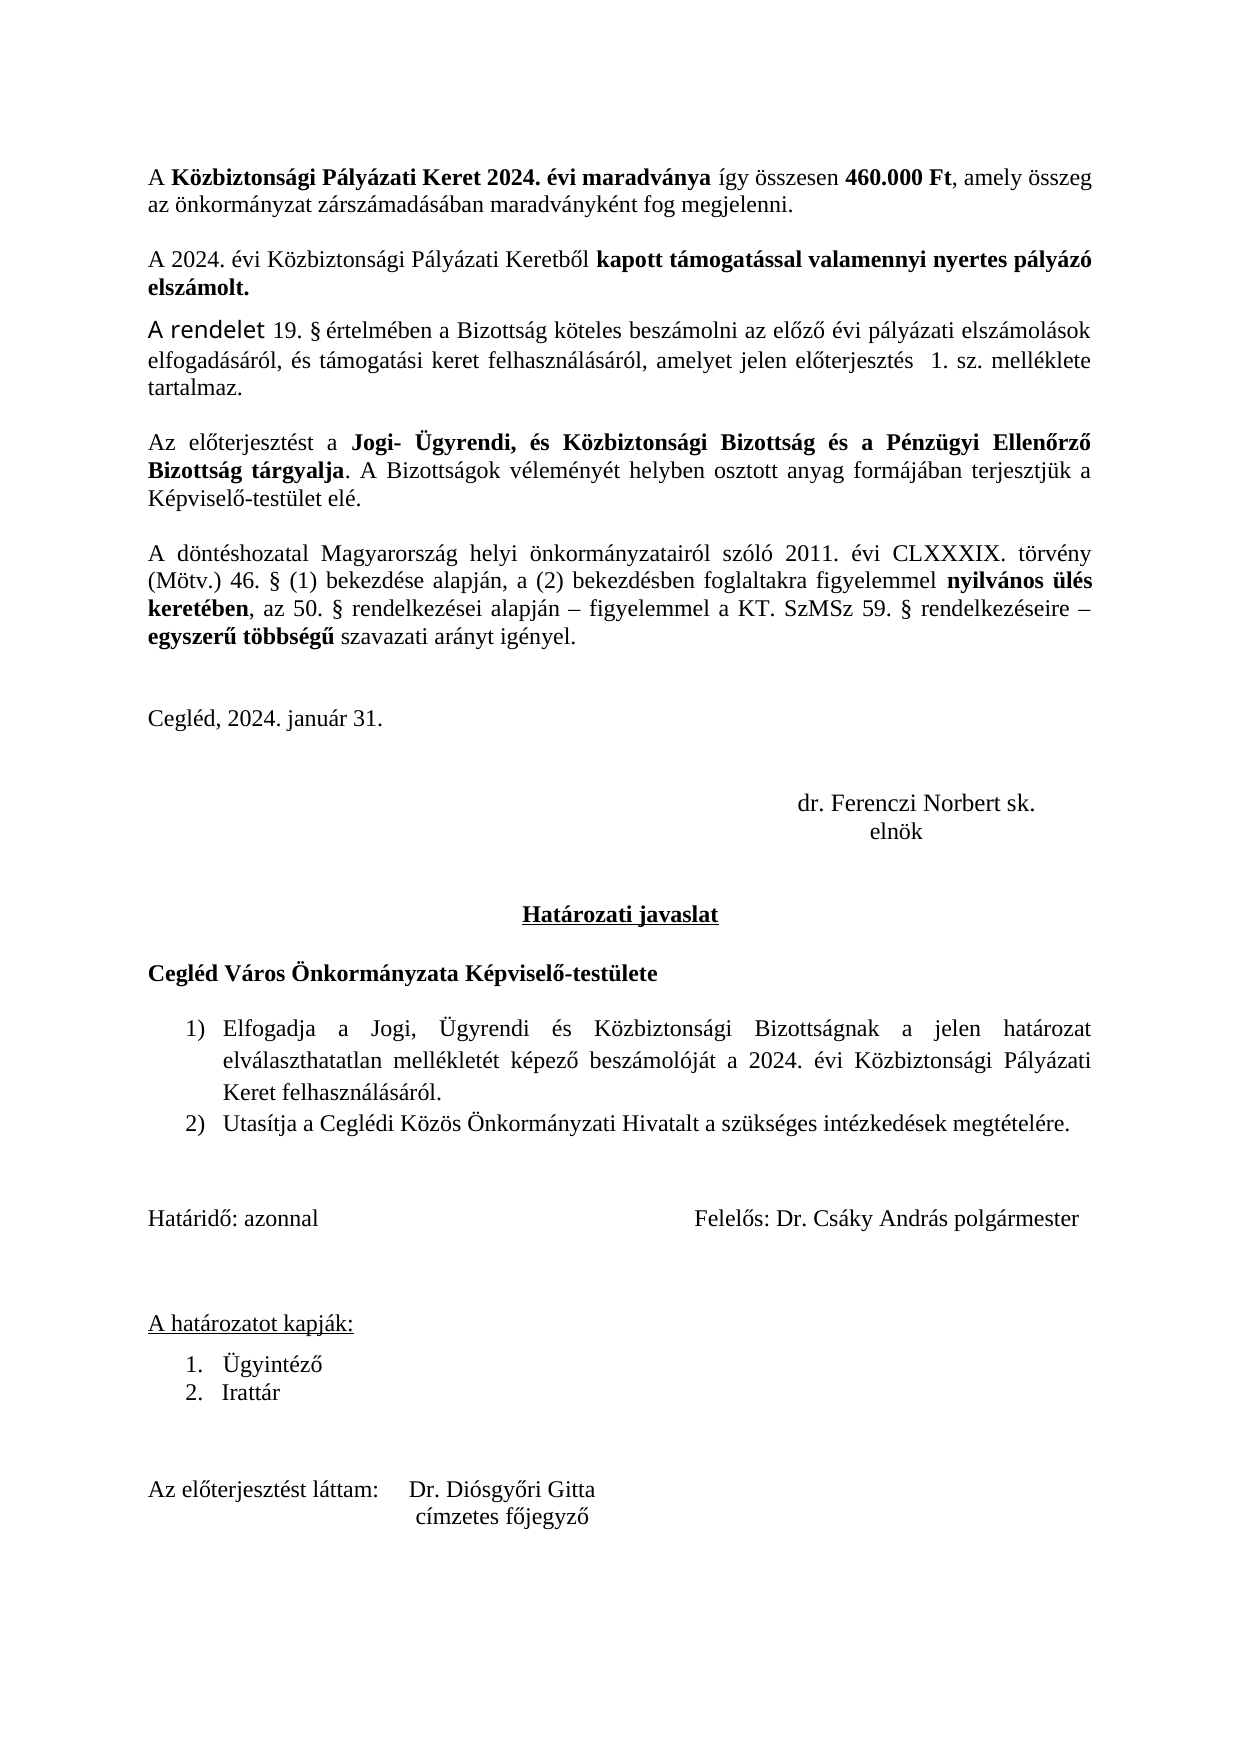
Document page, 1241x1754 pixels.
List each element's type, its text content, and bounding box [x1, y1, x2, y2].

text Határozati javaslat [148, 900, 1093, 928]
text Az előterjesztést láttam: Dr. Diósgyőri Gitta [148, 1475, 635, 1502]
text dr. Ferenczi Norbert sk. [148, 788, 1093, 817]
list Utasítja a Ceglédi Közös Önkormányzati Hivatalt a szükséges intézkedések megtételére. [185, 1109, 1093, 1137]
text A Közbiztonsági Pályázati Keret 2024. évi maradványa így összesen 460.000 Ft, amely összeg az önkormányzat zárszámadásában maradványként fog megjelenni. [148, 162, 1093, 218]
text A döntéshozatal Magyarország helyi önkormányzatairól szóló 2011. évi CLXXXIX. törvény (Mötv.) 46. § (1) bekezdése alapján, a (2) bekezdésben foglaltakra figyelemmel nyilvános ülés keretében, az 50. § rendelkezései alapján – figyelemmel a KT. SzMSz 59. § rendelkezéseire – egyszerű többségű szavazati arányt igényel. [148, 539, 1093, 649]
text Cegléd Város Önkormányzata Képviselő-testülete [148, 959, 1093, 987]
list Ügyintéző [185, 1351, 1093, 1378]
list Irattár [185, 1378, 1093, 1406]
text Határidő: azonnal Felelős: Dr. Csáky András [148, 1204, 1093, 1232]
text A rendelet 19. § értelmében a Bizottság köteles beszámolni az előző évi pályázati elszámolások elfogadásáról, és támogatási keret felhasználásáról, amelyet jelen előterjesztés 1. sz. melléklete tartalmaz. [148, 313, 1093, 401]
text Az előterjesztést a Jogi- Ügyrendi, és Közbiztonsági Bizottság és a Pénzügyi Ellenőrző Bizottság tárgyalja. A Bizottságok véleményét helyben osztott anyag formájában terjesztjük a Képviselő-testület elé. [148, 428, 1093, 511]
text elnök [148, 817, 1093, 845]
list Elfogadja a Jogi, Ügyrendi és Közbiztonsági Bizottságnak a jelen határozat elválaszthatatlan mellékletét képező beszámolóját a 2024. évi Közbiztonsági Pályázati Keret felhasználásáról. [185, 1014, 1093, 1105]
text A határozatot kapják: [148, 1309, 1093, 1337]
text címzetes főjegyző [369, 1502, 635, 1530]
text Cegléd, 2024. január 31. [148, 704, 1093, 732]
text A 2024. évi Közbiztonsági Pályázati Keretből kapott támogatással valamennyi nyertes pályázó elszámolt. [148, 245, 1093, 301]
